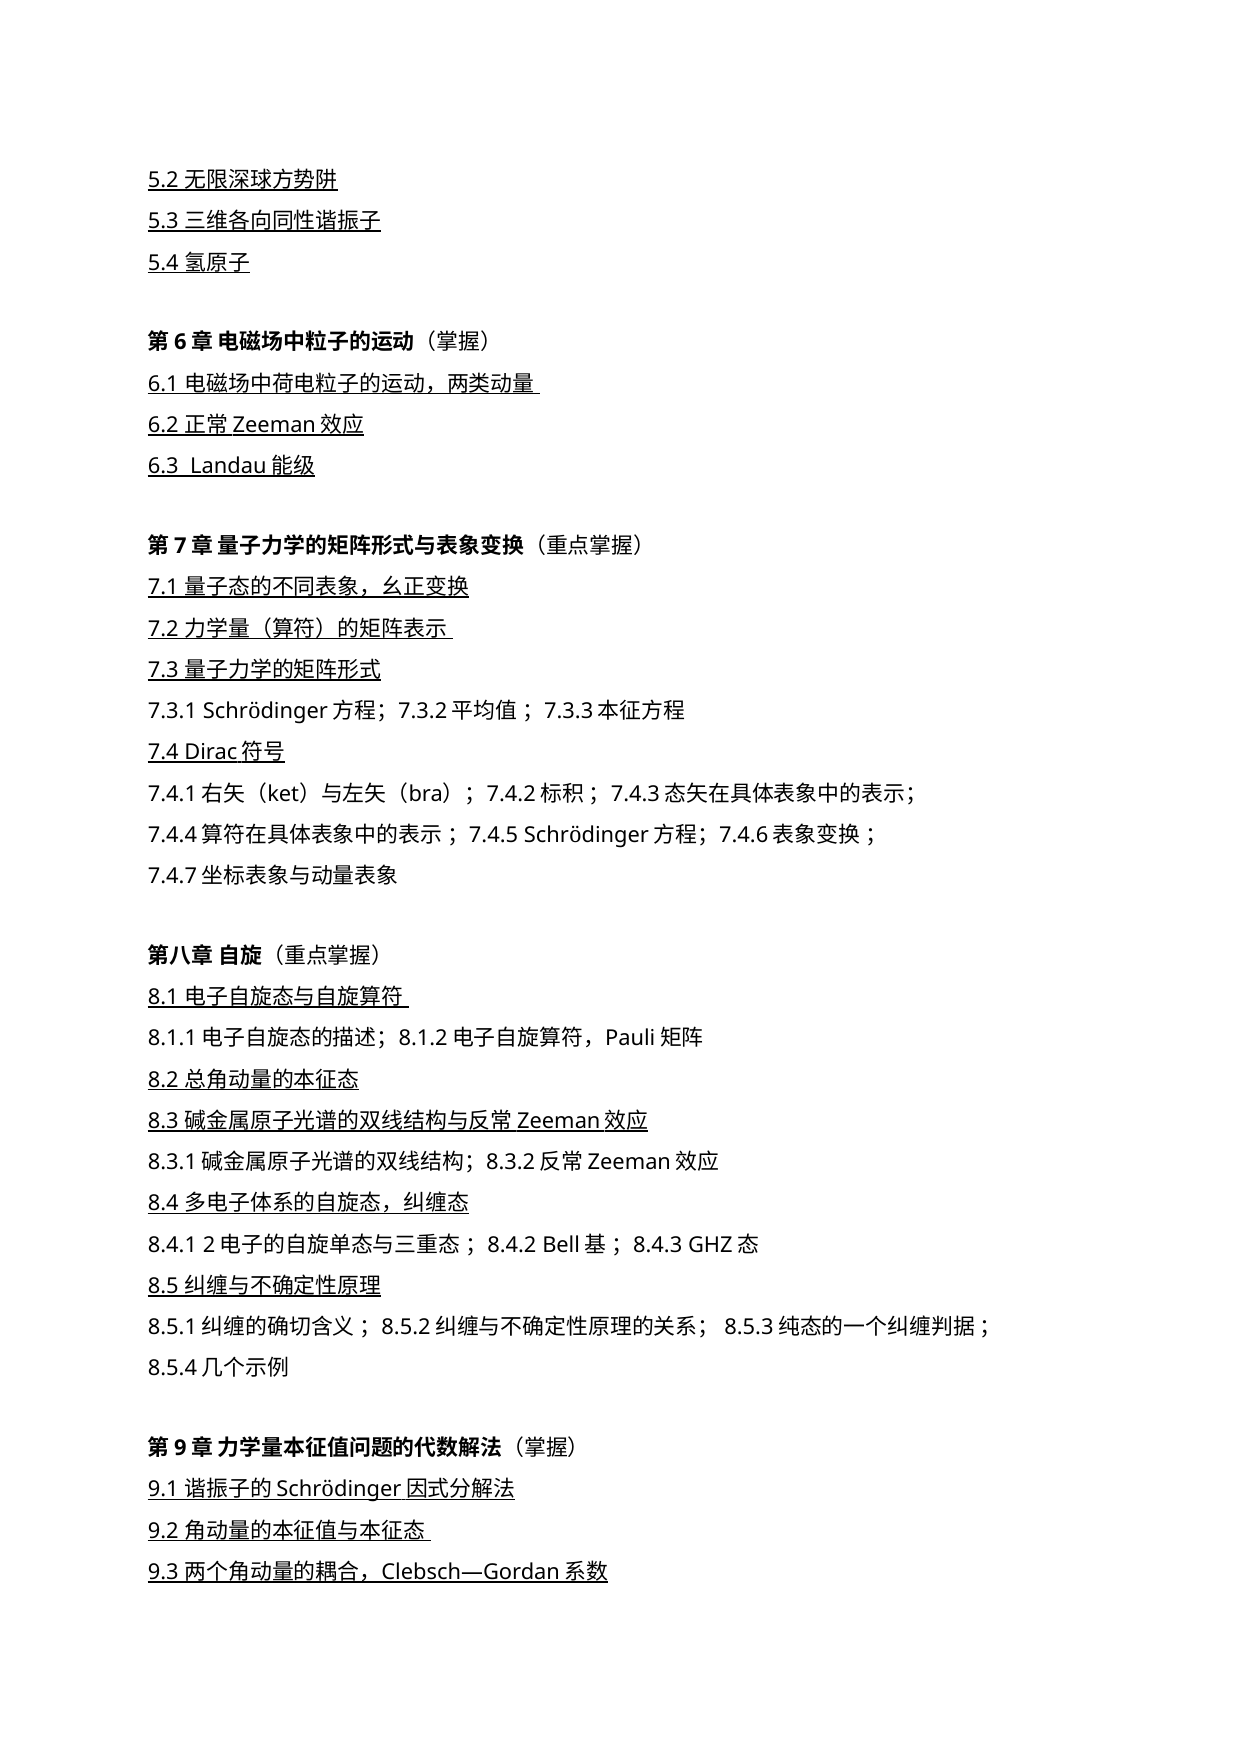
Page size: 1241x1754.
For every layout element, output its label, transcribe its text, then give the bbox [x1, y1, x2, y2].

text 6.3 Landau能级 [148, 448, 1092, 480]
text 8.3 碱金属原子光谱的双线结构与反常Zeeman效应 [148, 1103, 1092, 1134]
text 8.1 电子自旋态与自旋算符 [148, 979, 1092, 1011]
text 7.2 力学量（算符）的矩阵表示 [148, 611, 1092, 642]
text 5.3 三维各向同性谐振子 [148, 203, 1092, 235]
text 7.4.7坐标表象与动量表象 [148, 858, 1092, 890]
text 8.5.1纠缠的确切含义 ；8.5.2纠缠与不确定性原理的关系； 8.5.3纯态的一个纠缠判据 ； [148, 1309, 1092, 1341]
text 7.4 Dirac符号 [148, 734, 1092, 766]
text 8.5 纠缠与不确定性原理 [148, 1268, 1092, 1299]
text 第6章 电磁场中粒子的运动（掌握） [148, 324, 1092, 356]
text 8.3.1碱金属原子光谱的双线结构；8.3.2反常Zeeman效应 [148, 1144, 1092, 1176]
text 6.2 正常Zeeman效应 [148, 407, 1092, 439]
text 9.1 谐振子的Schrӧdinger因式分解法 [148, 1471, 1092, 1503]
text 6.1 电磁场中荷电粒子的运动，两类动量 [148, 366, 1092, 397]
text 7.4.1右矢（ket）与左矢（bra）；7.4.2标积 ；7.4.3态矢在具体表象中的表示； [148, 776, 1092, 807]
text 5.2 无限深球方势阱 [148, 162, 1092, 194]
text 9.3 两个角动量的耦合，Clebsch—Gordan系数 [148, 1554, 1092, 1586]
text 9.2 角动量的本征值与本征态 [148, 1513, 1092, 1544]
text 8.4 多电子体系的自旋态，纠缠态 [148, 1185, 1092, 1217]
text 5.4 氢原子 [148, 244, 1092, 276]
text 7.3 量子力学的矩阵形式 [148, 652, 1092, 683]
text 第7章 量子力学的矩阵形式与表象变换（重点掌握） [148, 528, 1092, 560]
text 第八章 自旋（重点掌握） [148, 938, 1092, 969]
text 8.1.1电子自旋态的描述；8.1.2电子自旋算符，Pauli矩阵 [148, 1020, 1092, 1052]
text 8.4.1 2电子的自旋单态与三重态 ；8.4.2 Bell基 ；8.4.3 GHZ态 [148, 1227, 1092, 1258]
text 8.5.4几个示例 [148, 1350, 1092, 1382]
text 8.2 总角动量的本征态 [148, 1062, 1092, 1093]
text 第9章 力学量本征值问题的代数解法（掌握） [148, 1430, 1092, 1462]
text 7.4.4算符在具体表象中的表示 ；7.4.5 Schrӧdinger方程；7.4.6表象变换 ； [148, 817, 1092, 848]
text 7.1 量子态的不同表象，幺正变换 [148, 569, 1092, 601]
text 7.3.1 Schrӧdinger方程；7.3.2平均值 ；7.3.3本征方程 [148, 693, 1092, 725]
